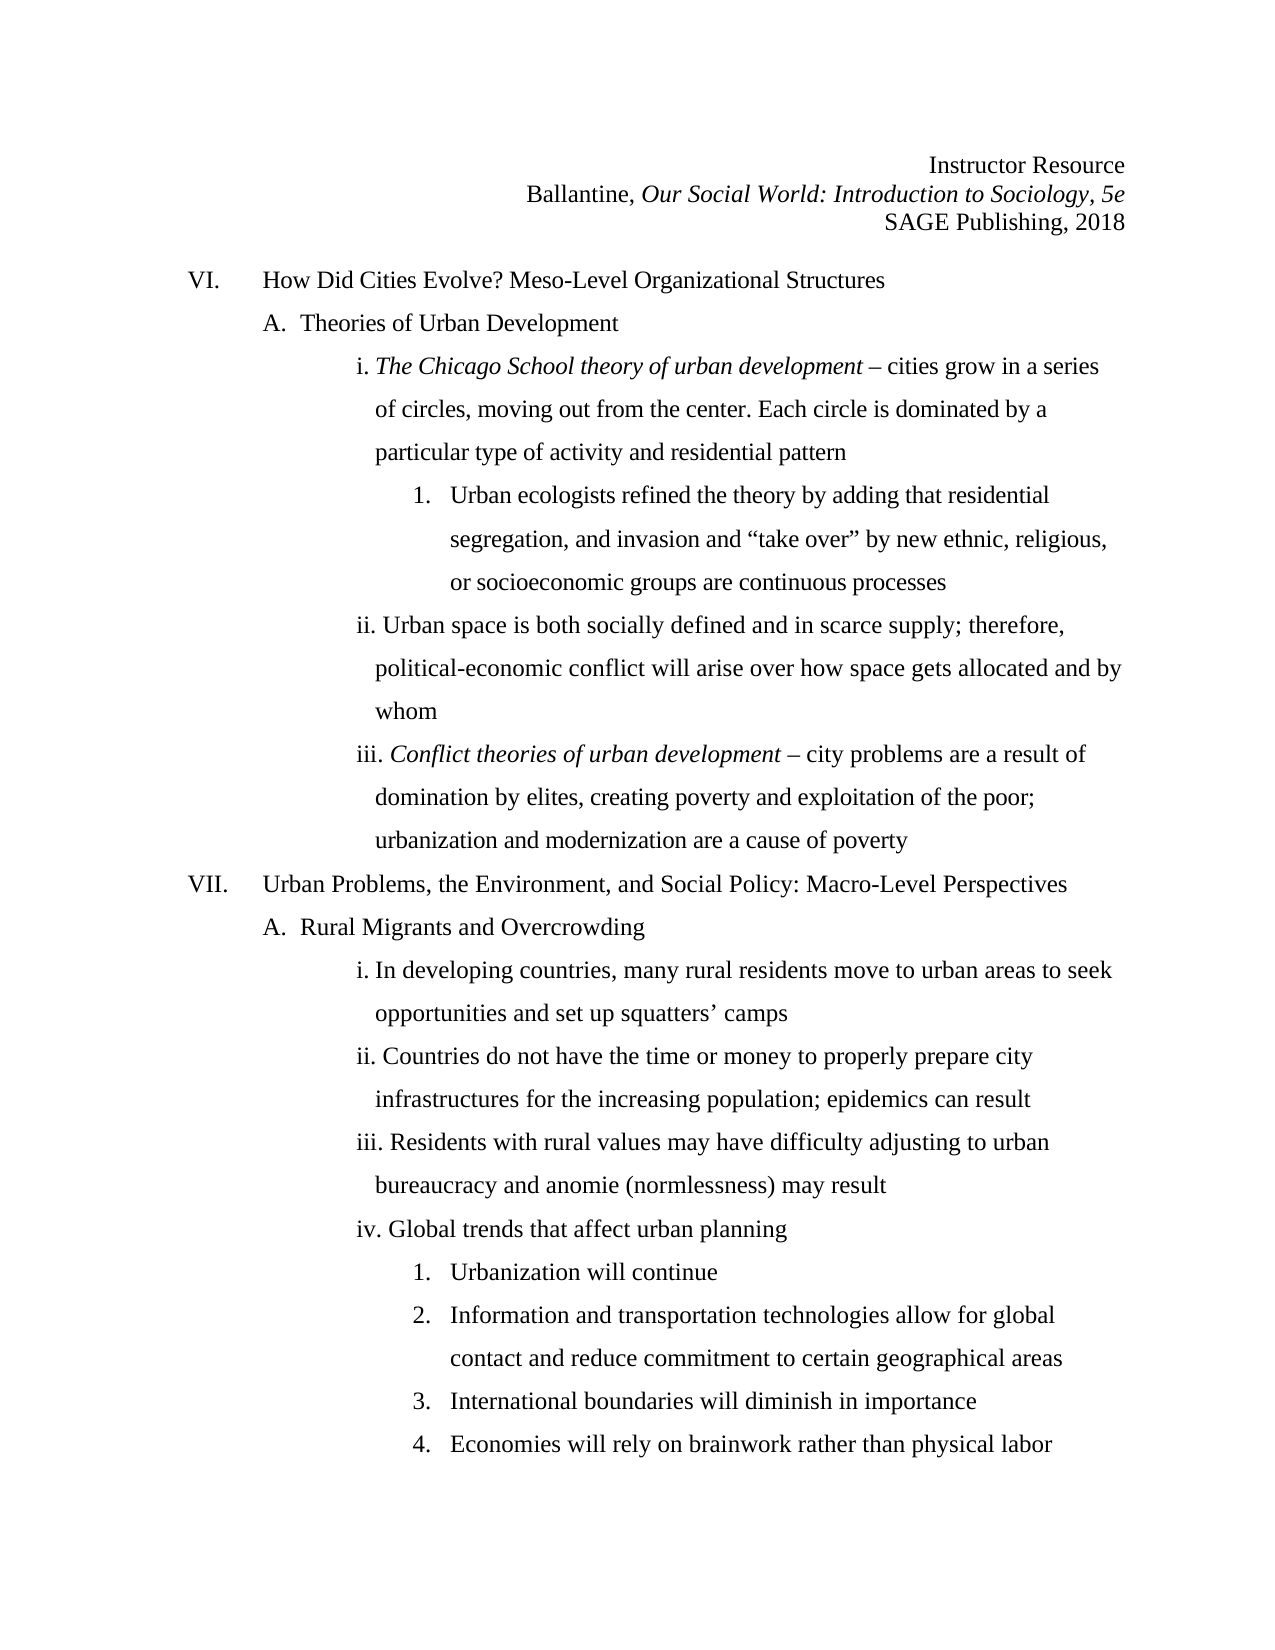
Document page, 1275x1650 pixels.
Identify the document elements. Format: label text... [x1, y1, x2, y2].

text VI. How Did Cities Evolve? Meso-Level Organizational Structures [187, 265, 1125, 294]
text ii. Urban space is both socially defined and in scarce supply; therefore, political-economic conflict will arise over how space gets allocated and by whom [356, 610, 1125, 725]
text 1. Urbanization will continue [412, 1257, 1125, 1286]
text A. Theories of Urban Development [262, 308, 1125, 337]
text 2. Information and transportation technologies allow for global contact and reduce commitment to certain geographical areas [412, 1300, 1125, 1372]
text iii. Conflict theories of urban development – city problems are a result of domination by elites, creating poverty and exploitation of the poor; urbanization and modernization are a cause of poverty [356, 739, 1125, 854]
text iv. Global trends that affect urban planning [356, 1214, 1125, 1242]
text VII. Urban Problems, the Environment, and Social Policy: Macro-Level Perspectives [187, 869, 1125, 897]
text 3. International boundaries will diminish in importance [412, 1386, 1125, 1415]
text 4. Economies will rely on brainwork rather than physical labor [412, 1429, 1125, 1458]
text i. In developing countries, many rural residents move to urban areas to seek opportunities and set up squatters’ camps [356, 955, 1125, 1027]
text 1. Urban ecologists refined the theory by adding that residential segregation, and invasion and “take over” by new ethnic, religious, or socioeconomic groups are continuous processes [412, 481, 1125, 596]
text ii. Countries do not have the time or money to properly prepare city infrastructures for the increasing population; epidemics can result [356, 1041, 1125, 1113]
text i. The Chicago School theory of urban development – cities grow in a series of circles, moving out from the center. Each circle is dominated by a particular type of activity and residential pattern [356, 351, 1125, 466]
text A. Rural Migrants and Overcrowding [262, 912, 1125, 941]
text iii. Residents with rural values may have difficulty adjusting to urban bureaucracy and anomie (normlessness) may result [356, 1127, 1125, 1199]
